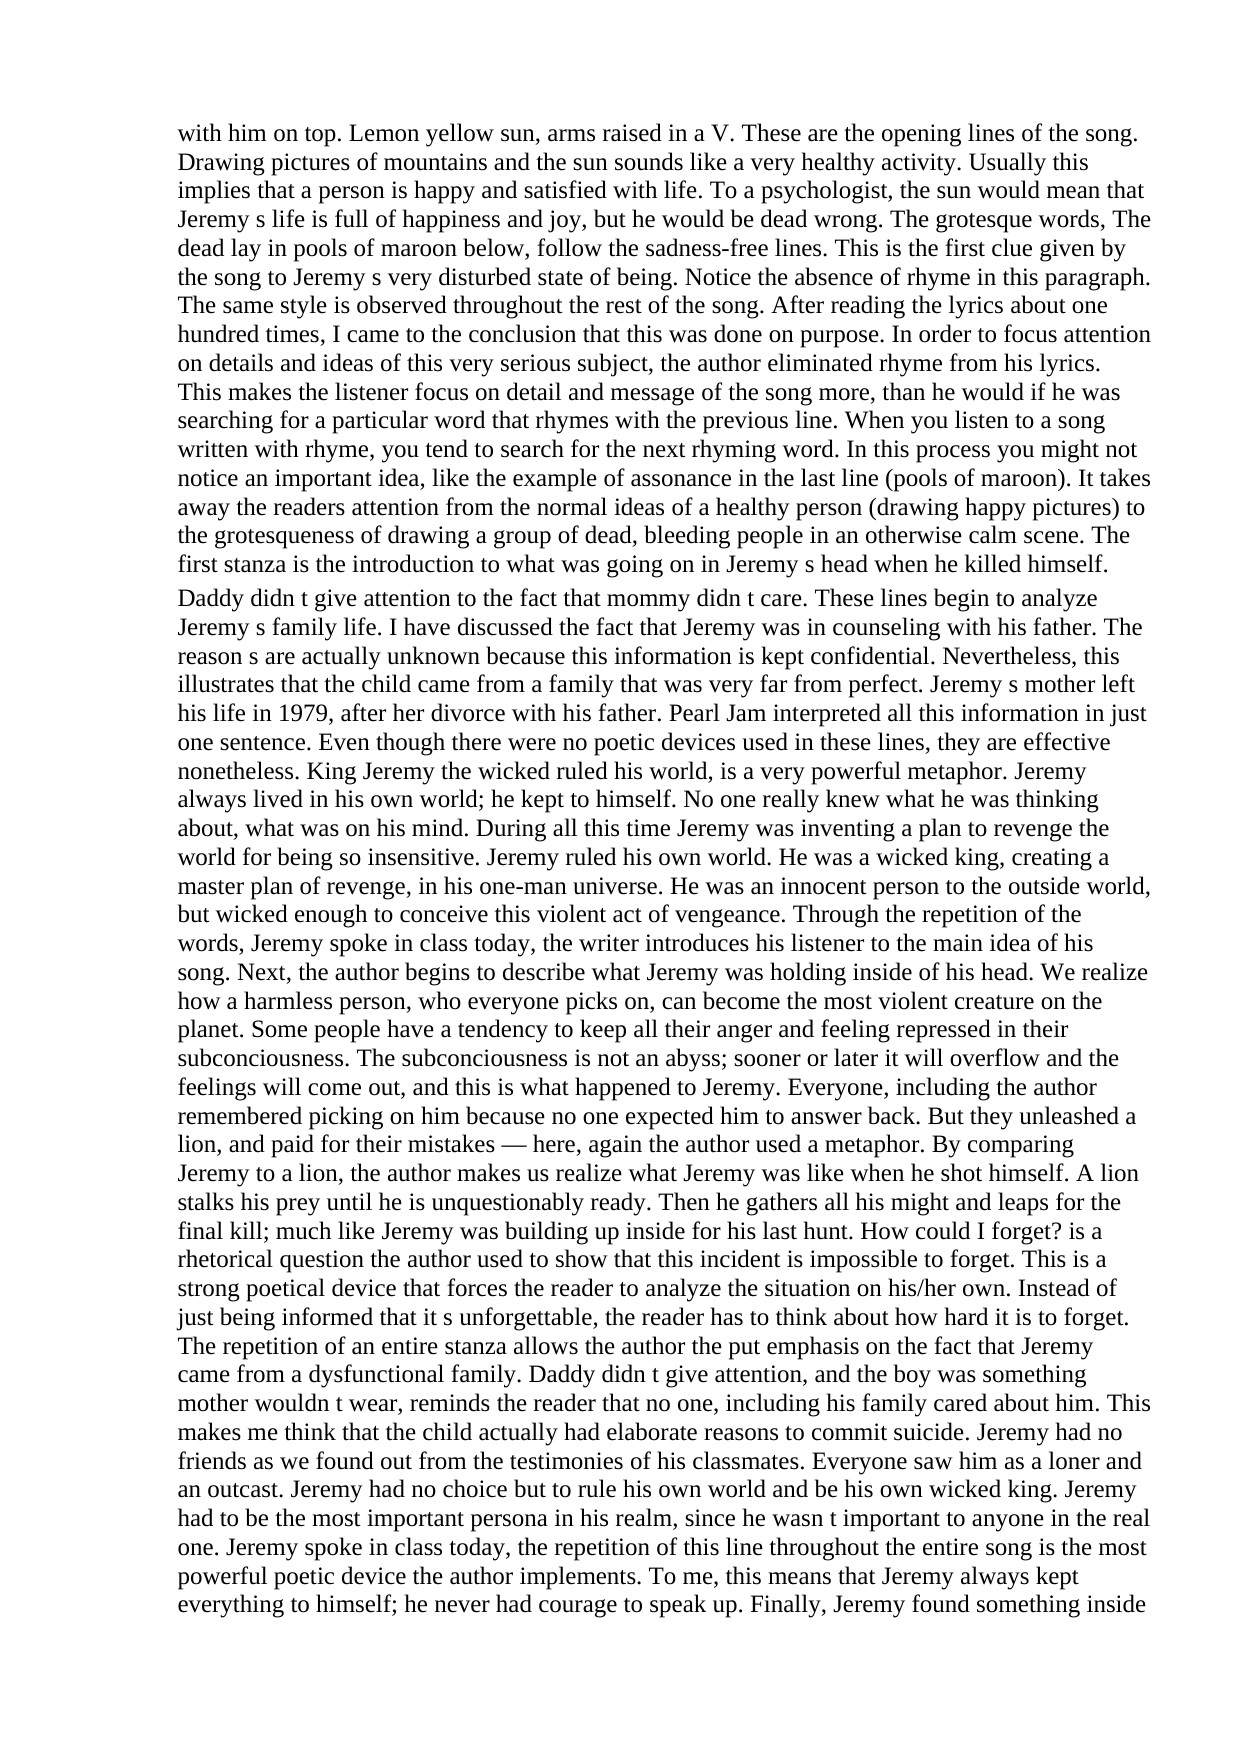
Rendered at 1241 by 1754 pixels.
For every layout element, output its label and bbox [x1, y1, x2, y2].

text [177, 118, 1152, 578]
text [177, 583, 1152, 1618]
